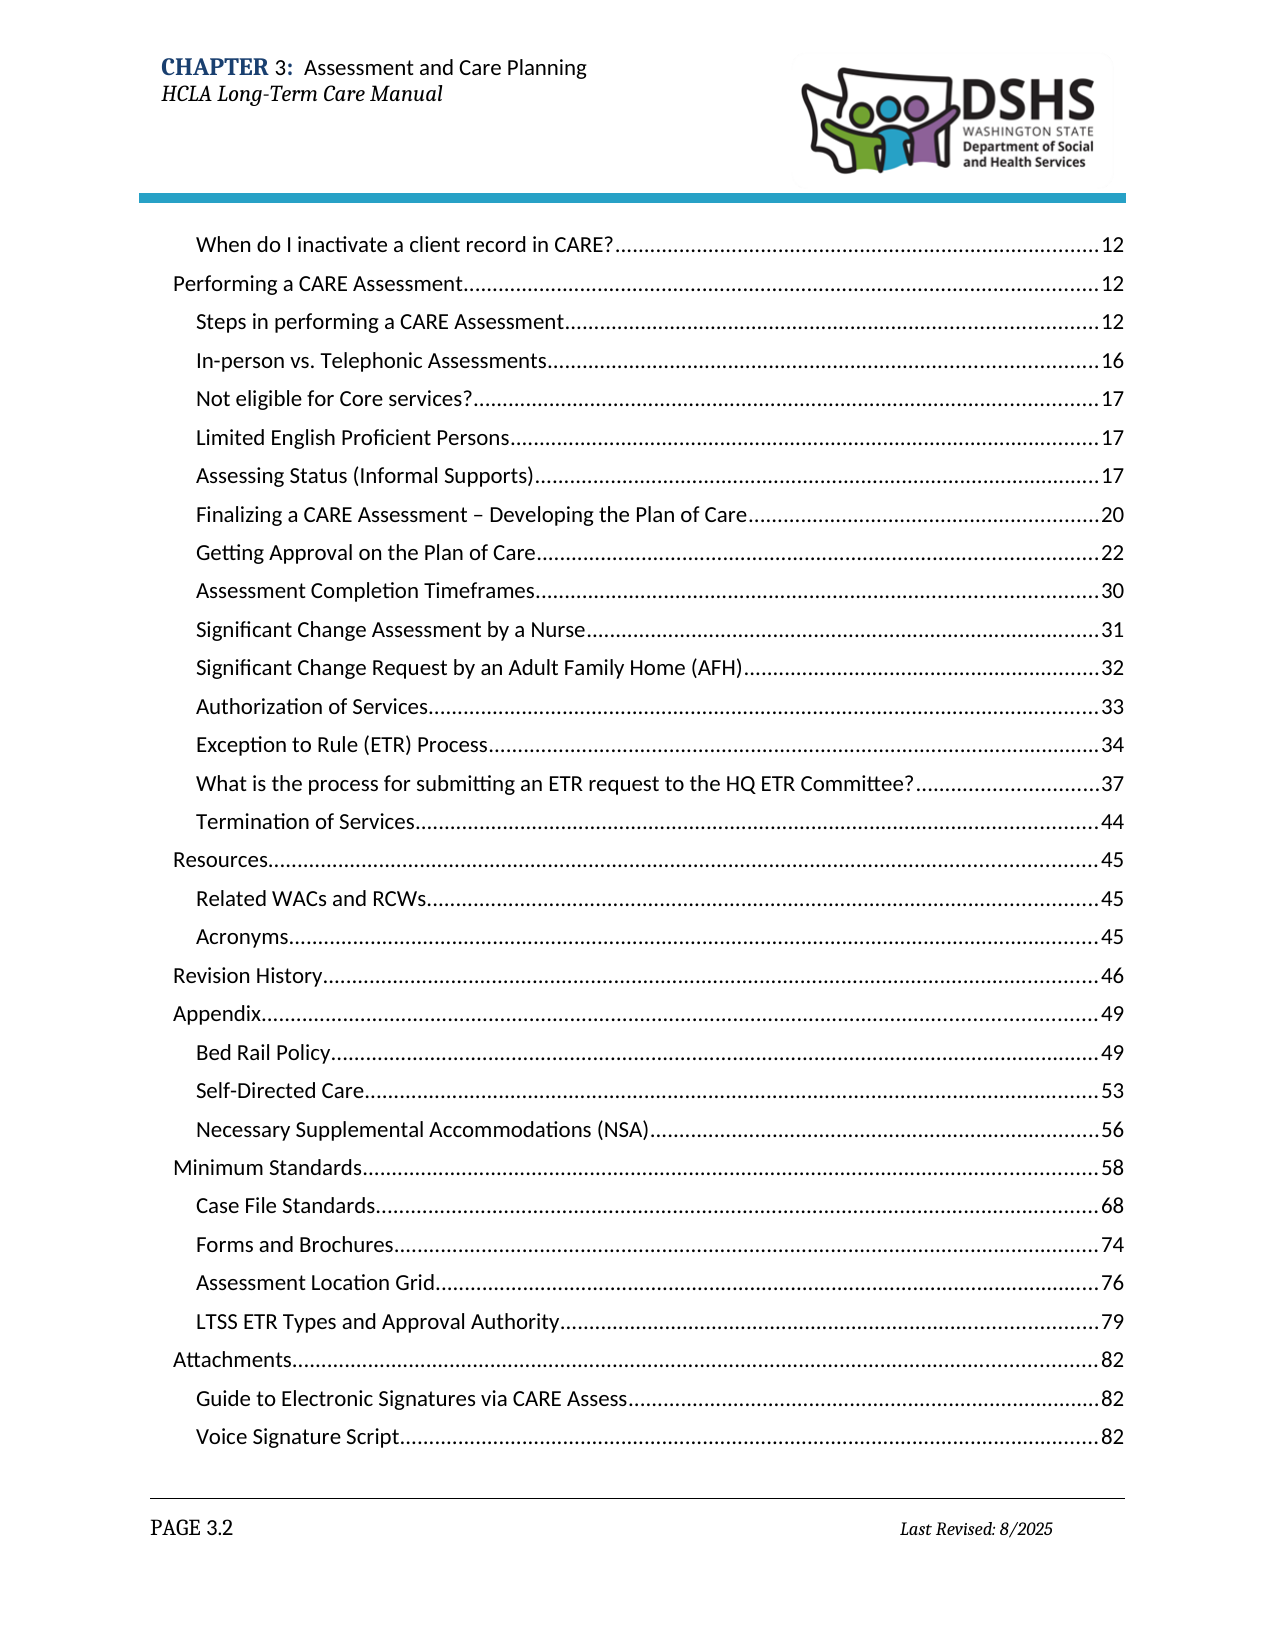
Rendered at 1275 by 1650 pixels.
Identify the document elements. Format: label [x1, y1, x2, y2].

picture [791, 52, 1115, 189]
